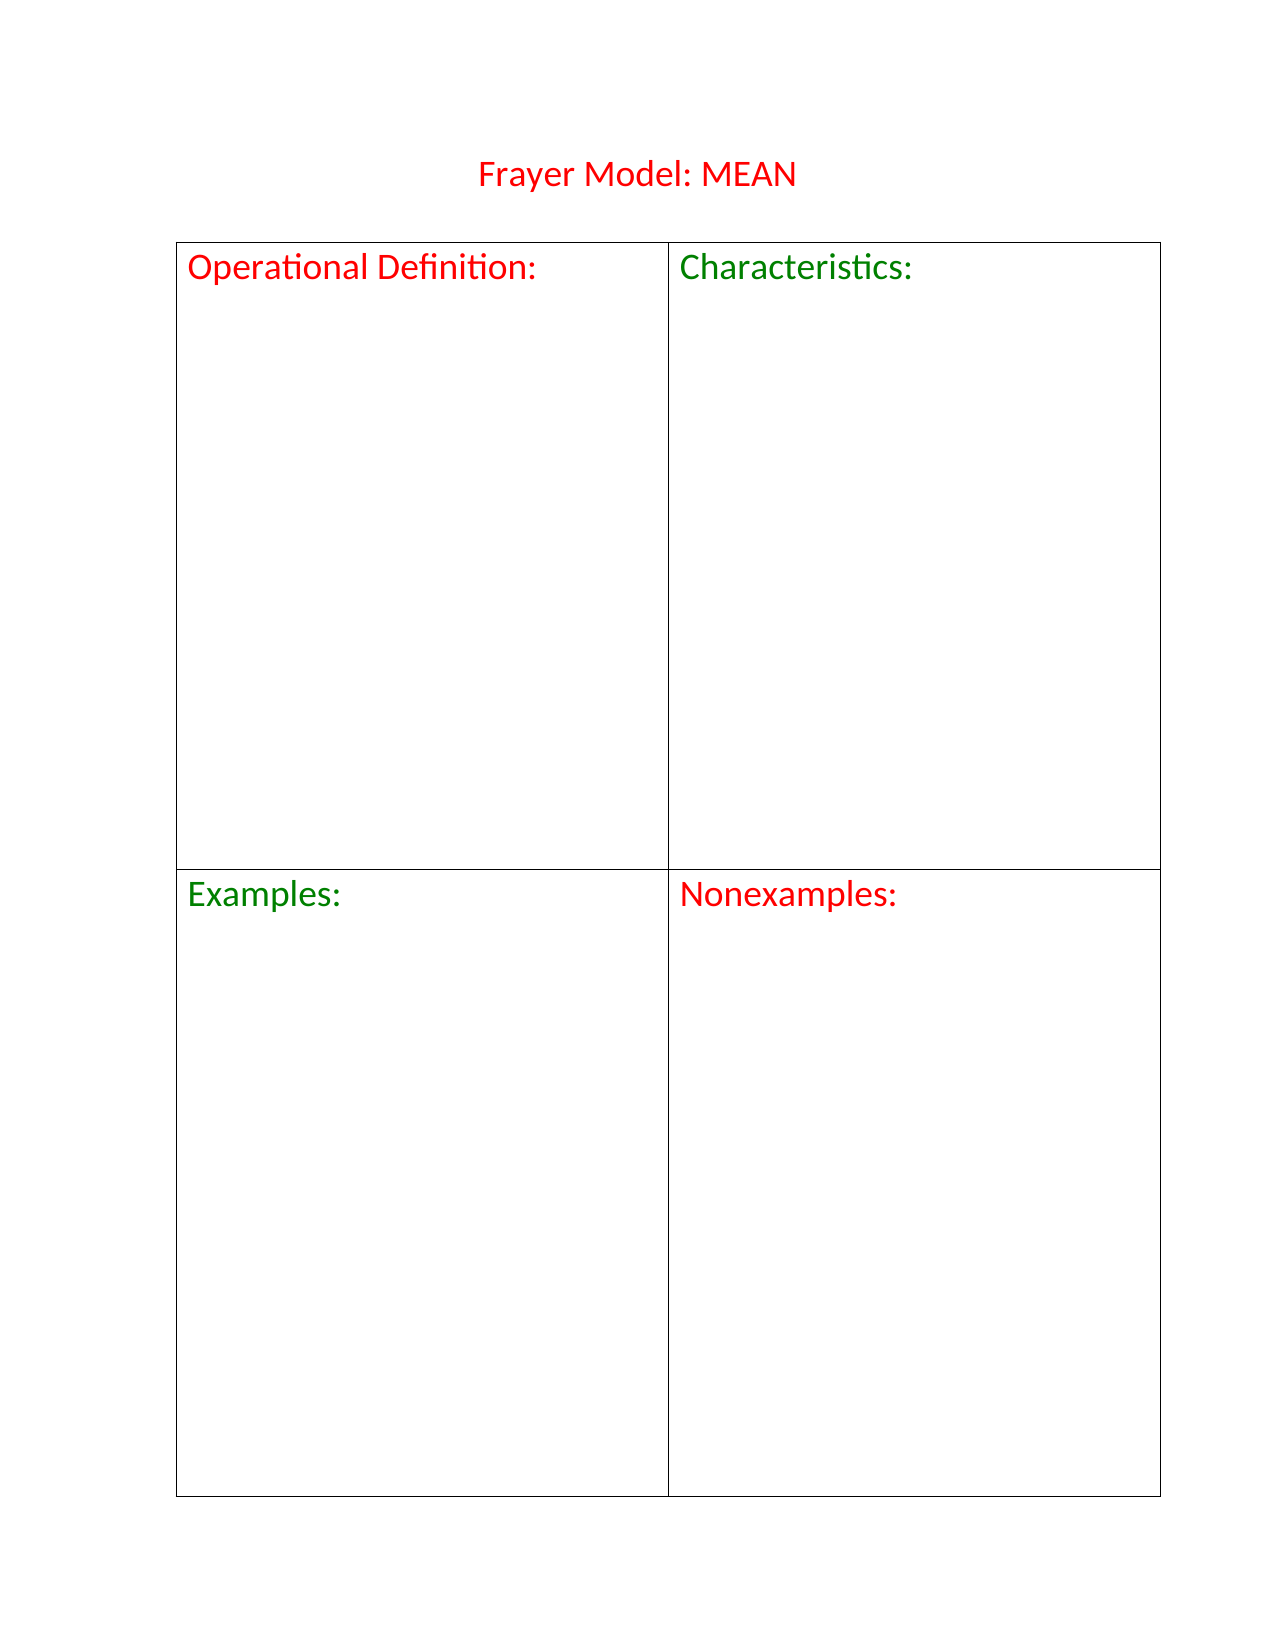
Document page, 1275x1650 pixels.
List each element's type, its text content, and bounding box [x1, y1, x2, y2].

table_header Operational Definition: [177, 243, 668, 869]
table_cell Examples: [177, 870, 668, 1496]
text Frayer Model: MEAN [187, 150, 1087, 196]
table_header Characteristics: [669, 243, 1160, 869]
table_cell Nonexamples: [669, 870, 1160, 1496]
